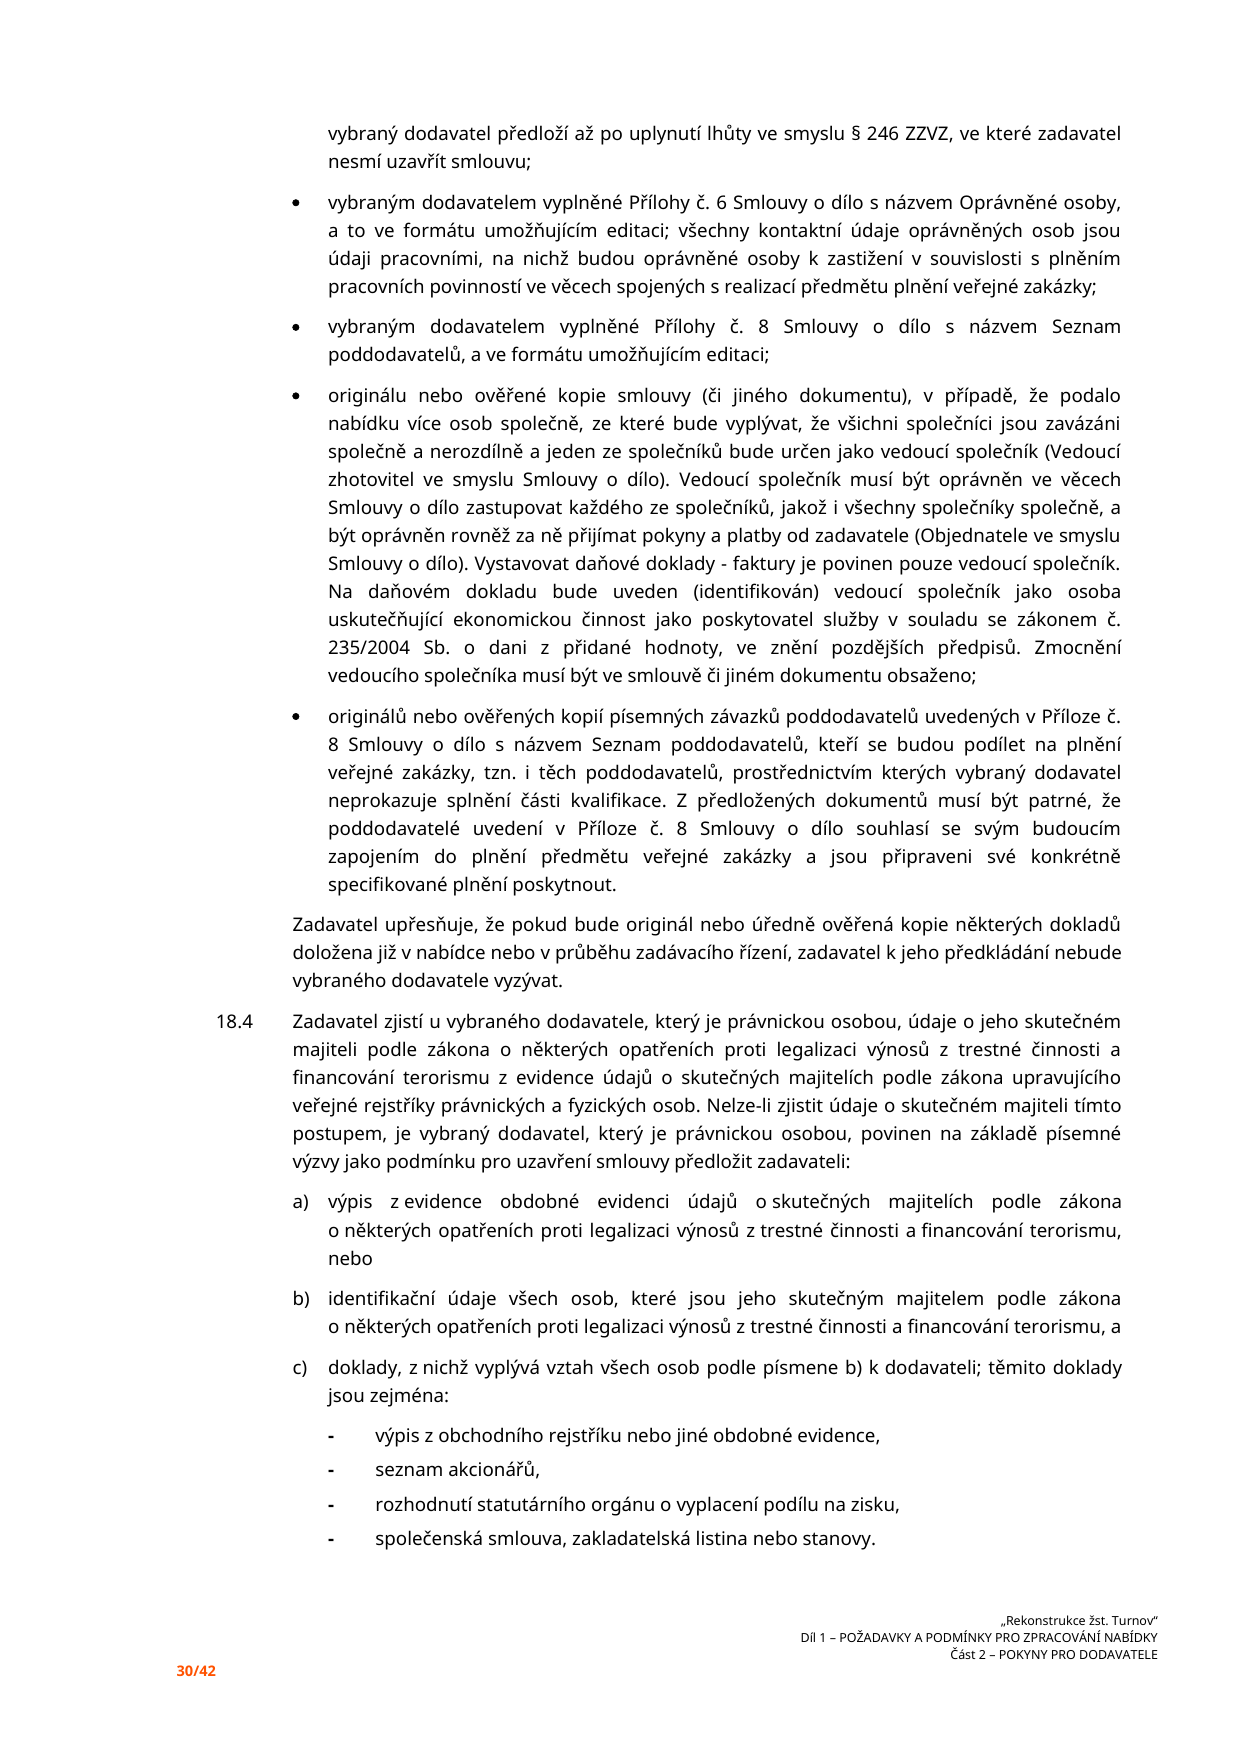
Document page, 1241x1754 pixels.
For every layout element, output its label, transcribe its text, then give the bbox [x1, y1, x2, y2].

text originálů nebo ověřených kopií písemných závazků poddodavatelů uvedených v Příloze č. 8 Smlouvy o dílo s názvem Seznam poddodavatelů, kteří se budou podílet na plnění veřejné zakázky, tzn. i těch poddodavatelů, prostřednictvím kterých vybraný dodavatel neprokazuje splnění části kvalifikace. Z předložených dokumentů musí být patrné, že poddodavatelé uvedení v Příloze č. 8 Smlouvy o dílo souhlasí se svým budoucím zapojením do plnění předmětu veřejné zakázky a jsou připraveni své konkrétně specifikované plnění poskytnout. [292, 703, 1122, 897]
text originálu nebo ověřené kopie smlouvy (či jiného dokumentu), v případě, že podalo nabídku více osob společně, ze které bude vyplývat, že všichni společníci jsou zavázáni společně a nerozdílně a jeden ze společníků bude určen jako vedoucí společník (Vedoucí zhotovitel ve smyslu Smlouvy o dílo). Vedoucí společník musí být oprávněn ve věcech Smlouvy o dílo zastupovat každého ze společníků, jakož i všechny společníky společně, a být oprávněn rovněž za ně přijímat pokyny a platby od zadavatele (Objednatele ve smyslu Smlouvy o dílo). Vystavovat daňové doklady - faktury je povinen pouze vedoucí společník. Na daňovém dokladu bude uveden (identifikován) vedoucí společník jako osoba uskutečňující ekonomickou činnost jako poskytovatel služby v souladu se zákonem č. 235/2004 Sb. o dani z přidané hodnoty, ve znění pozdějších předpisů. Zmocnění vedoucího společníka musí být ve smlouvě či jiném dokumentu obsaženo; [292, 382, 1122, 688]
text identifikační údaje všech osob, které jsou jeho skutečným majitelem podle zákona o některých opatřeních proti legalizaci výnosů z trestné činnosti a financování terorismu, a [292, 1285, 1122, 1339]
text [292, 121, 1122, 174]
text seznam akcionářů, [328, 1457, 1122, 1482]
text vybraným dodavatelem vyplněné Přílohy č. 8 Smlouvy o dílo s názvem Seznam poddodavatelů, a ve formátu umožňujícím editaci; [292, 314, 1122, 367]
text společenská smlouva, zakladatelská listina nebo stanovy. [328, 1525, 1122, 1551]
text doklady, z nichž vyplývá vztah všech osob podle písmene b) k dodavateli; těmito doklady jsou zejména: [292, 1354, 1122, 1407]
text Zadavatel upřesňuje, že pokud bude originál nebo úředně ověřená kopie některých dokladů doložena již v nabídce nebo v průběhu zadávacího řízení, zadavatel k jeho předkládání nebude vybraného dodavatele vyzývat. [292, 912, 1122, 993]
text vybraným dodavatelem vyplněné Přílohy č. 6 Smlouvy o dílo s názvem Oprávněné osoby, a to ve formátu umožňujícím editaci; všechny kontaktní údaje oprávněných osob jsou údaji pracovními, na nichž budou oprávněné osoby k zastižení v souvislosti s plněním pracovních povinností ve věcech spojených s realizací předmětu plnění veřejné zakázky; [292, 189, 1122, 299]
text výpis z obchodního rejstříku nebo jiné obdobné evidence, [328, 1422, 1122, 1448]
list výpis z evidence obdobné evidenci údajů o skutečných majitelích podle zákona o některých opatřeních proti legalizaci výnosů z trestné činnosti a financování terorismu, nebo [292, 1189, 1122, 1270]
text Zadavatel zjistí u vybraného dodavatele, který je právnickou osobou, údaje o jeho skutečném majiteli podle zákona o některých opatřeních proti legalizaci výnosů z trestné činnosti a financování terorismu z evidence údajů o skutečných majitelích podle zákona upravujícího veřejné rejstříky právnických a fyzických osob. Nelze-li zjistit údaje o skutečném majiteli tímto postupem, je vybraný dodavatel, který je právnickou osobou, povinen na základě písemné výzvy jako podmínku pro uzavření smlouvy předložit zadavateli: [216, 1008, 1122, 1174]
text rozhodnutí statutárního orgánu o vyplacení podílu na zisku, [328, 1491, 1122, 1517]
